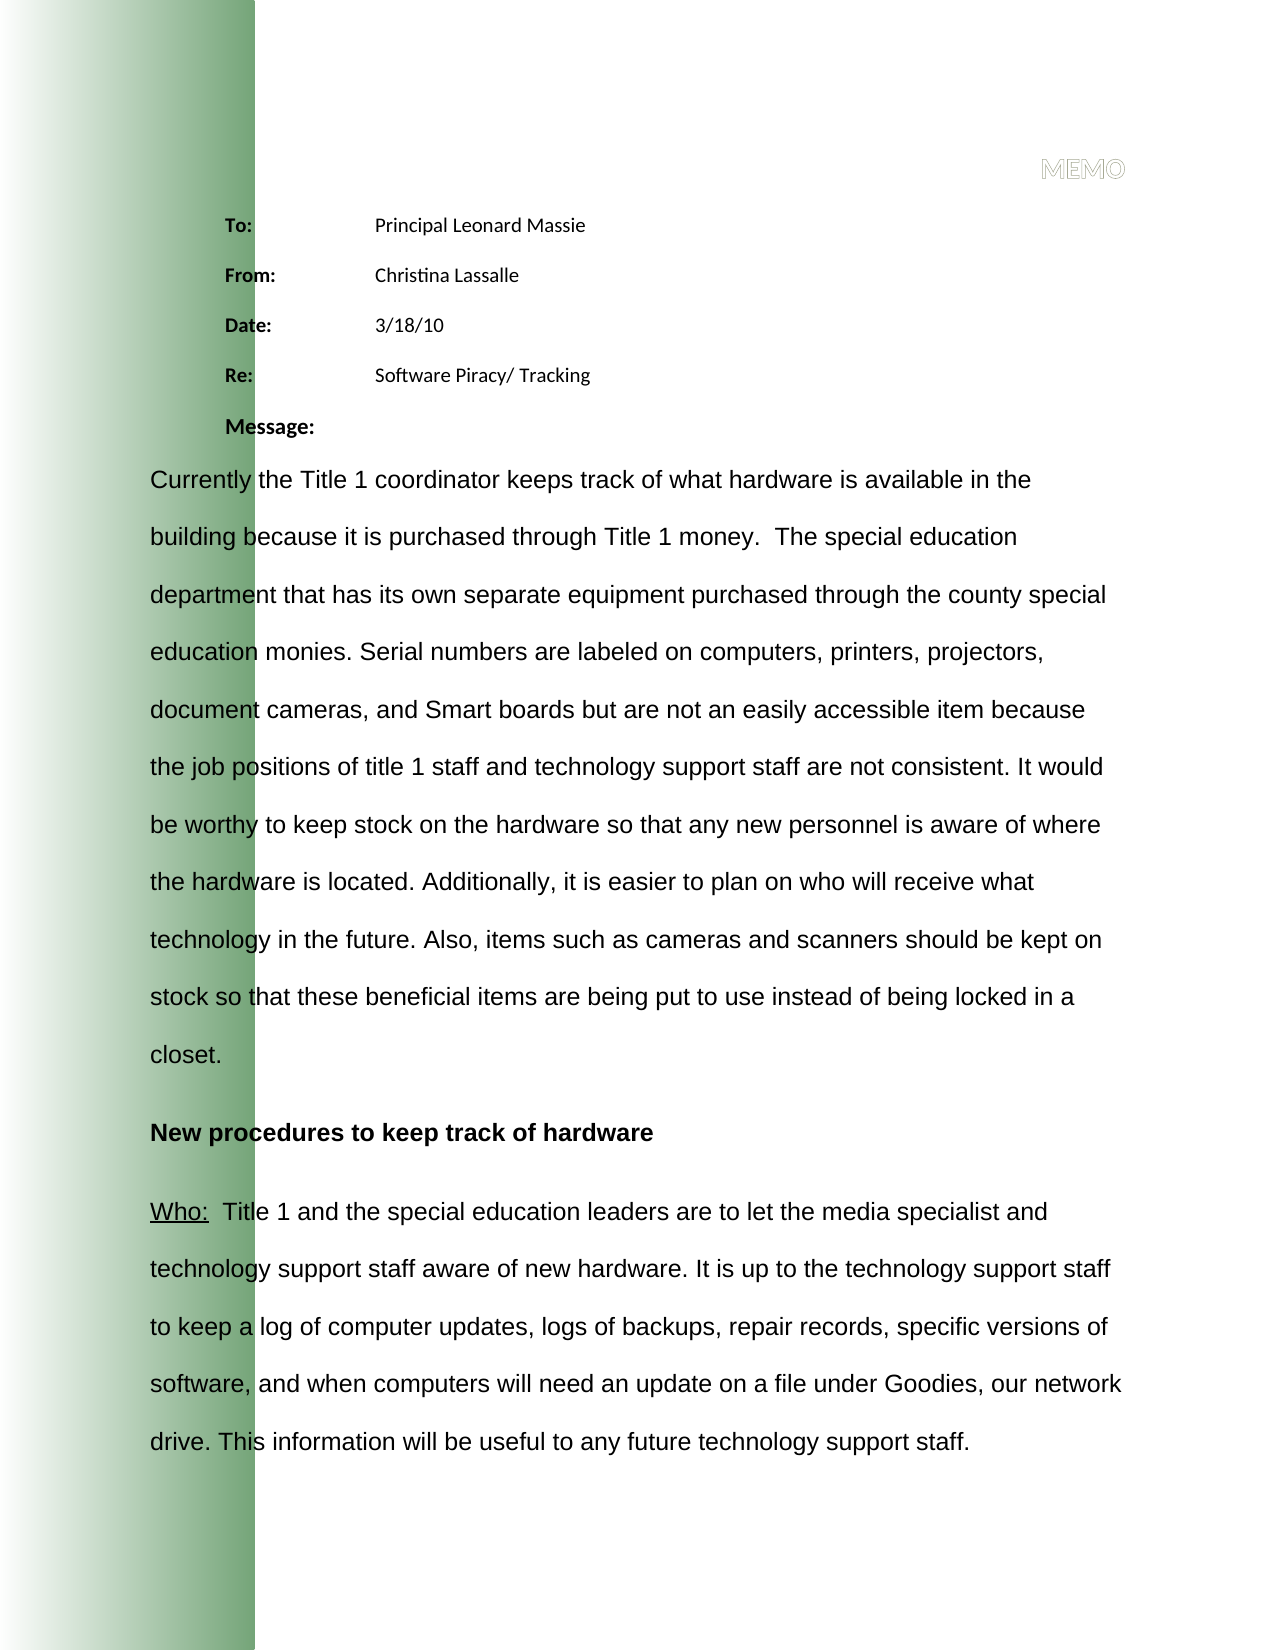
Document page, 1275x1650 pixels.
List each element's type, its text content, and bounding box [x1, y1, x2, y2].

text Who: Title 1 and the special education leaders are to let the media specialist and technology support staff aware of new hardware. It is up to the technology support staff to keep a log of computer updates, logs of backups, repair records, specific versions of software, and when computers will need an update on a file under Goodies, our network drive. This information will be useful to any future technology support staff. [150, 1196, 1125, 1455]
text Currently the Title 1 coordinator keeps track of what hardware is available in the building because it is purchased through Title 1 money. The special education department that has its own separate equipment purchased through the county special education monies. Serial numbers are labeled on computers, printers, projectors, document cameras, and Smart boards but are not an easily accessible item because the job positions of title 1 staff and technology support staff are not consistent. It would be worthy to keep stock on the hardware so that any new personnel is aware of where the hardware is located. Additionally, it is easier to plan on who will receive what technology in the future. Also, items such as cameras and scanners should be kept on stock so that these beneficial items are being put to use instead of being locked in a closet. [150, 465, 1125, 1068]
text To: Principal Leonard Massie [225, 212, 1125, 237]
text Message: [225, 412, 1125, 440]
text Memo [600, 150, 1125, 186]
text New procedures to keep track of hardware [150, 1118, 1125, 1147]
text Date: 3/18/10 [225, 312, 1125, 337]
text Re: Software Piracy/ Tracking [225, 362, 1125, 387]
text From: Christina Lassalle [225, 262, 1125, 287]
